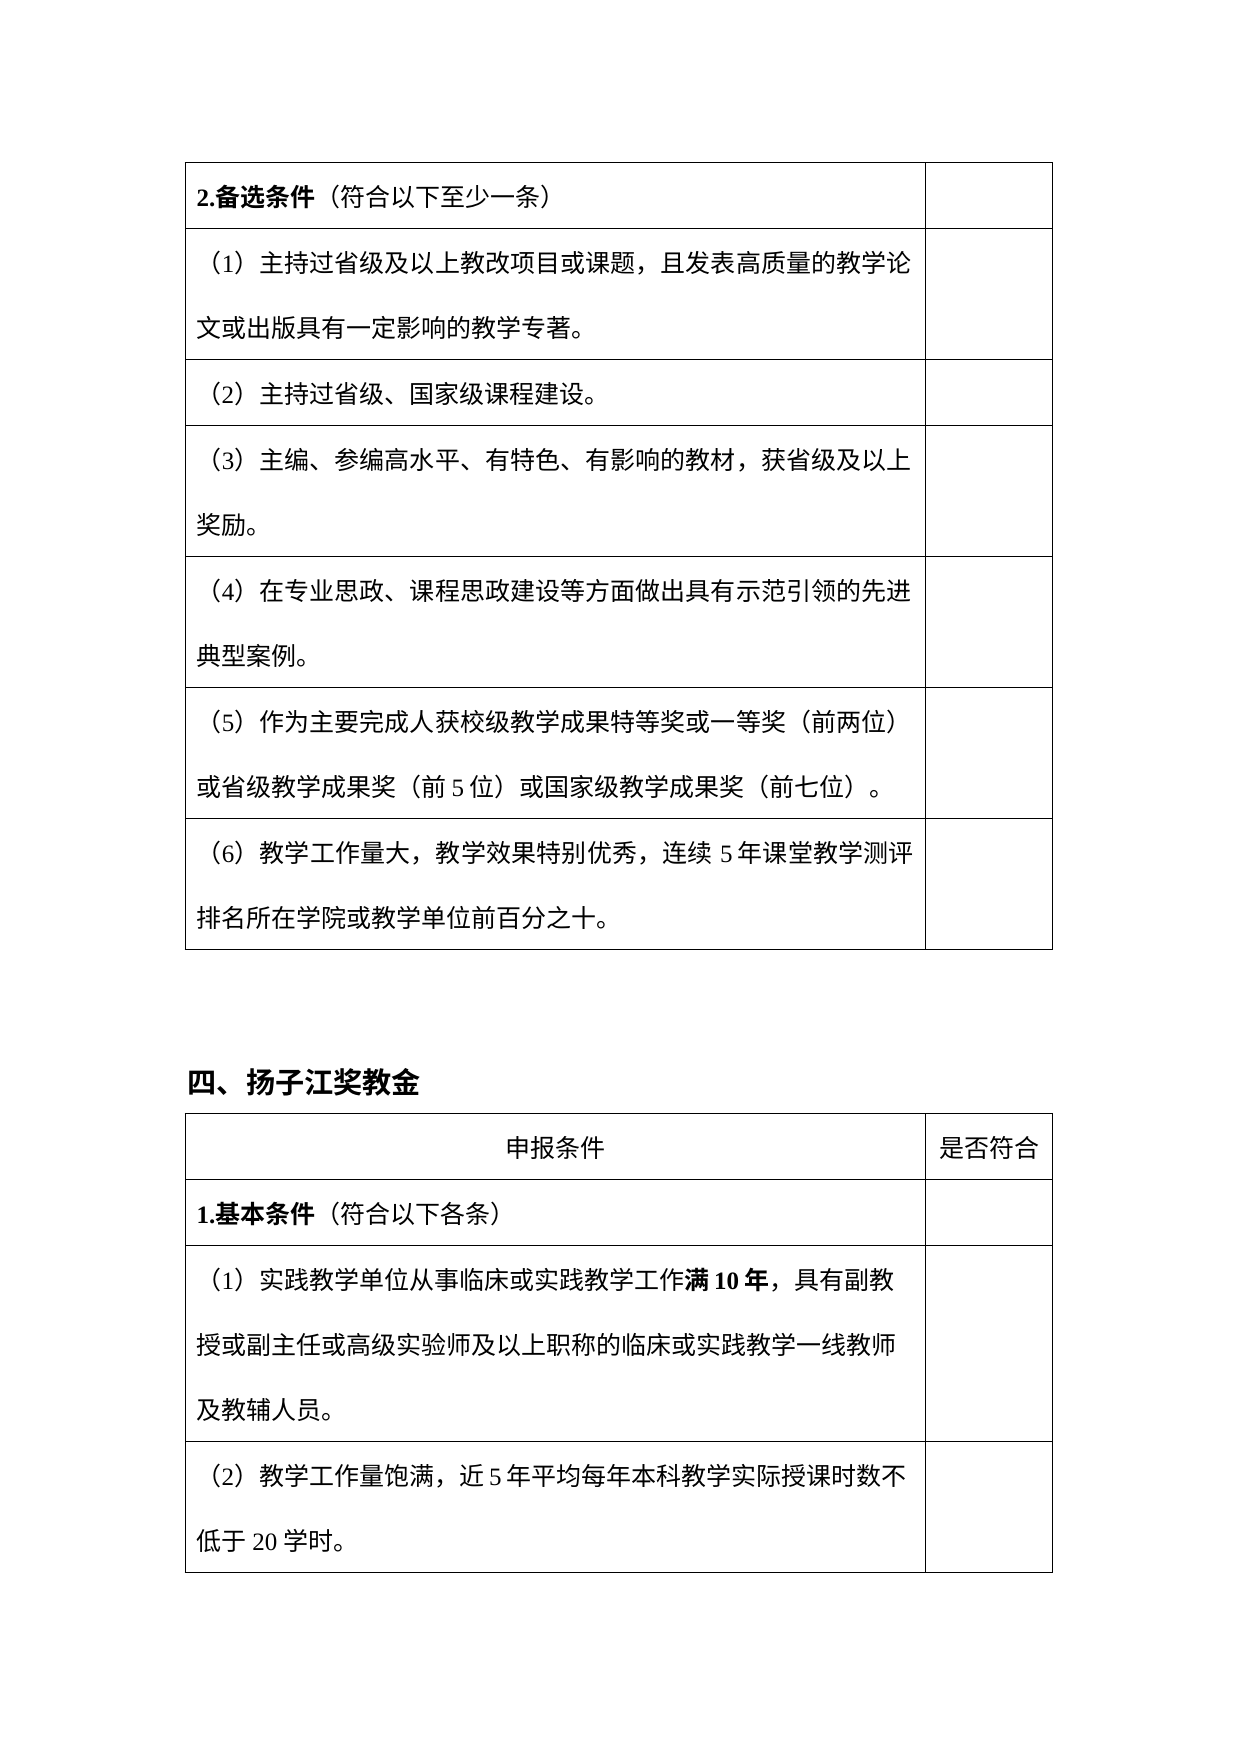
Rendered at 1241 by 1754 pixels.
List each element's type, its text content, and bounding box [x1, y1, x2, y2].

table_cell （1）实践教学单位从事临床或实践教学工作满10年，具有副教授或副主任或高级实验师及以上职称的临床或实践教学一线教师及教辅人员。 [186, 1246, 925, 1441]
table_cell [926, 557, 1052, 687]
table_cell [926, 819, 1052, 949]
table_cell （1）主持过省级及以上教改项目或课题，且发表高质量的教学论文或出版具有一定影响的教学专著。 [186, 229, 925, 359]
table_cell （2）教学工作量饱满，近5年平均每年本科教学实际授课时数不低于 20 学时。 [186, 1442, 925, 1572]
table_cell 2.备选条件（符合以下至少一条） [186, 163, 925, 228]
table_cell [926, 163, 1052, 228]
table_cell [926, 1246, 1052, 1441]
table_cell （6）教学工作量大，教学效果特别优秀，连续5年课堂教学测评排名所在学院或教学单位前百分之十。 [186, 819, 925, 949]
table_cell （2）主持过省级、国家级课程建设。 [186, 360, 925, 425]
table_cell [926, 426, 1052, 556]
table_cell （4）在专业思政、课程思政建设等方面做出具有示范引领的先进典型案例。 [186, 557, 925, 687]
table_cell [926, 360, 1052, 425]
table_header 是否符合 [926, 1114, 1052, 1179]
table_cell 1.基本条件（符合以下各条） [186, 1180, 925, 1245]
table_cell [926, 1442, 1052, 1572]
table_cell [926, 688, 1052, 818]
text 四、扬子江奖教金 [187, 1048, 1053, 1113]
table_cell （3）主编、参编高水平、有特色、有影响的教材，获省级及以上奖励。 [186, 426, 925, 556]
table_cell [926, 1180, 1052, 1245]
table_cell （5）作为主要完成人获校级教学成果特等奖或一等奖（前两位）或省级教学成果奖（前5位）或国家级教学成果奖（前七位）。 [186, 688, 925, 818]
table_header 申报条件 [186, 1114, 925, 1179]
table_cell [926, 229, 1052, 359]
